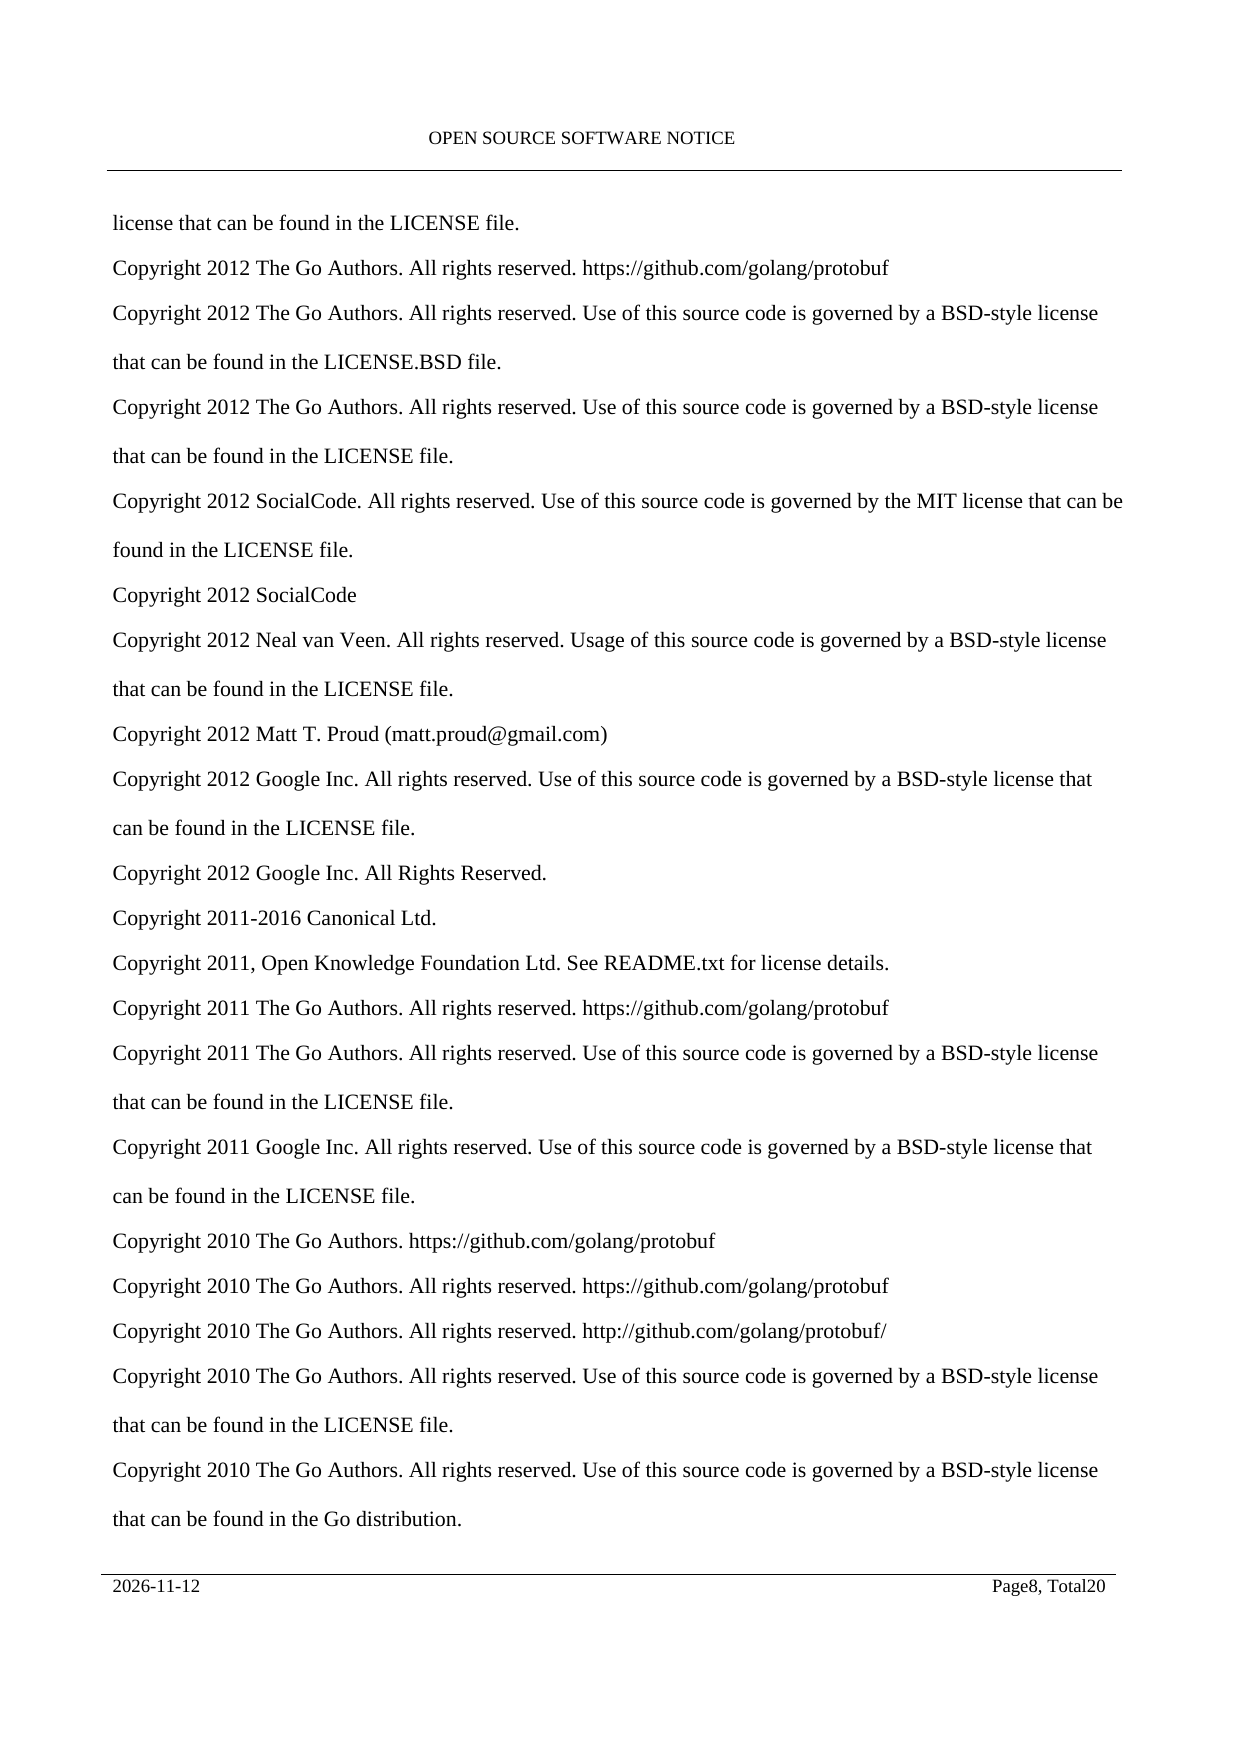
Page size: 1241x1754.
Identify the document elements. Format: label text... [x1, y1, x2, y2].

text Copyright 2010 The Go Authors. All rights reserved. Use of this source code is governed by a BSD-style license that can be found in the LICENSE file. [112, 1359, 1128, 1441]
text Copyright 2012 SocialCode. All rights reserved. Use of this source code is governed by the MIT license that can be found in the LICENSE file. [112, 484, 1128, 566]
text Copyright 2012 Neal van Veen. All rights reserved. Usage of this source code is governed by a BSD-style license that can be found in the LICENSE file. [112, 623, 1128, 704]
text Copyright 2012 Google Inc. All rights reserved. Use of this source code is governed by a BSD-style license that can be found in the LICENSE file. [112, 762, 1128, 843]
text Copyright 2012 The Go Authors. All rights reserved. https://github.com/golang/protobuf [112, 251, 1128, 284]
text Copyright 2011 The Go Authors. All rights reserved. https://github.com/golang/protobuf [112, 991, 1128, 1024]
text Copyright 2011 Google Inc. All rights reserved. Use of this source code is governed by a BSD-style license that can be found in the LICENSE file. [112, 1130, 1128, 1212]
text Copyright 2010 The Go Authors. All rights reserved. https://github.com/golang/protobuf [112, 1269, 1128, 1302]
text Copyright 2012 The Go Authors. All rights reserved. Use of this source code is governed by a BSD-style license that can be found in the LICENSE file. [112, 390, 1128, 472]
text Copyright 2010 The Go Authors. All rights reserved. http://github.com/golang/protobuf/ [112, 1314, 1128, 1347]
text Copyright 2012 SocialCode [112, 578, 1128, 611]
text Copyright 2012 Matt T. Proud (matt.proud@gmail.com) [112, 717, 1128, 749]
text Copyright 2011-2016 Canonical Ltd. [112, 901, 1128, 934]
text Copyright 2012 Google Inc. All Rights Reserved. [112, 856, 1128, 888]
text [112, 206, 1128, 239]
text Copyright 2012 The Go Authors. All rights reserved. Use of this source code is governed by a BSD-style license that can be found in the LICENSE.BSD file. [112, 297, 1128, 378]
text Copyright 2011, Open Knowledge Foundation Ltd. See README.txt for license details. [112, 946, 1128, 979]
text Copyright 2010 The Go Authors. All rights reserved. Use of this source code is governed by a BSD-style license that can be found in the Go distribution. [112, 1453, 1128, 1534]
text Copyright 2011 The Go Authors. All rights reserved. Use of this source code is governed by a BSD-style license that can be found in the LICENSE file. [112, 1036, 1128, 1118]
text Copyright 2010 The Go Authors. https://github.com/golang/protobuf [112, 1224, 1128, 1257]
